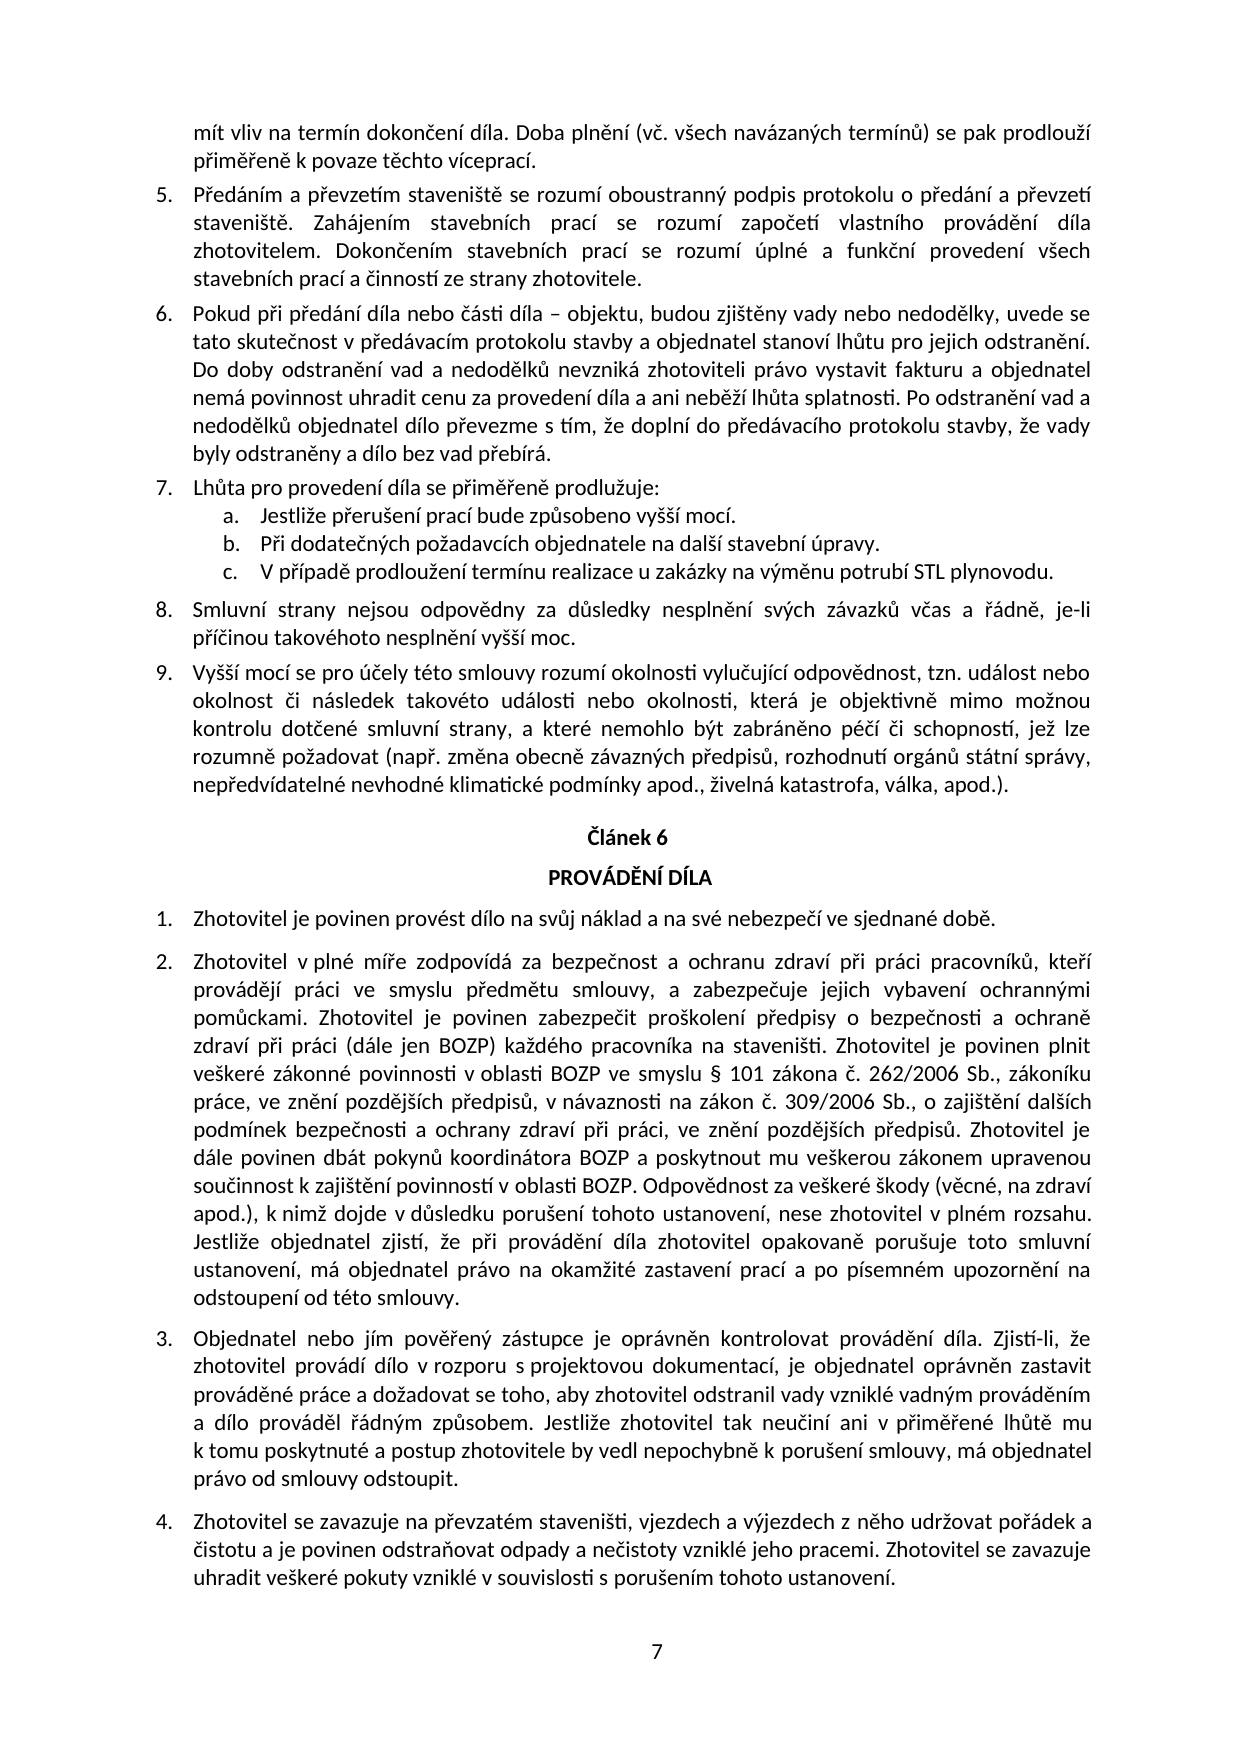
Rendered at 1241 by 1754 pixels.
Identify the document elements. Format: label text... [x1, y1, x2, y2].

list Vyšší mocí se pro účely této smlouvy rozumí okolnosti vylučující odpovědnost, tzn. událost nebo okolnost či následek takovéto události nebo okolnosti, která je objektivně mimo možnou kontrolu dotčené smluvní strany, a které nemohlo být zabráněno péčí či schopností, jež lze rozumně požadovat (např. změna obecně závazných předpisů, rozhodnutí orgánů státní správy, nepředvídatelné nevhodné klimatické podmínky apod., živelná katastrofa, válka, apod.). [155, 658, 1093, 798]
list Pokud při předání díla nebo části díla – objektu, budou zjištěny vady nebo nedodělky, uvede se tato skutečnost v předávacím protokolu stavby a objednatel stanoví lhůtu pro jejich odstranění. Do doby odstranění vad a nedodělků nevzniká zhotoviteli právo vystavit fakturu a objednatel nemá povinnost uhradit cenu za provedení díla a ani neběží lhůta splatnosti. Po odstranění vad a nedodělků objednatel dílo převezme s tím, že doplní do předávacího protokolu stavby, že vady byly odstraněny a dílo bez vad přebírá. [155, 299, 1093, 467]
list Zhotovitel je povinen provést dílo na svůj náklad a na své nebezpečí ve sjednané době. [156, 904, 1093, 932]
list Lhůta pro provedení díla se přiměřeně prodlužuje: [156, 473, 1093, 501]
list Objednatel nebo jím pověřený zástupce je oprávněn kontrolovat provádění díla. Zjistí-li, že zhotovitel provádí dílo v rozporu s projektovou dokumentací, je objednatel oprávněn zastavit prováděné práce a dožadovat se toho, aby zhotovitel odstranil vady vzniklé vadným prováděním a dílo prováděl řádným způsobem. Jestliže zhotovitel tak neučiní ani v přiměřené lhůtě mu k tomu poskytnuté a postup zhotovitele by vedl nepochybně k porušení smlouvy, má objednatel právo od smlouvy odstoupit. [156, 1324, 1093, 1492]
list Jestliže přerušení prací bude způsobeno vyšší mocí. [223, 501, 1093, 529]
list Smluvní strany nejsou odpovědny za důsledky nesplnění svých závazků včas a řádně, je-li příčinou takovéhoto nesplnění vyšší moc. [155, 595, 1093, 651]
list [156, 118, 1093, 174]
list Zhotovitel v plné míře zodpovídá za bezpečnost a ochranu zdraví při práci pracovníků, kteří provádějí práci ve smyslu předmětu smlouvy, a zabezpečuje jejich vybavení ochrannými pomůckami. Zhotovitel je povinen zabezpečit proškolení předpisy o bezpečnosti a ochraně zdraví při práci (dále jen BOZP) každého pracovníka na staveništi. Zhotovitel je povinen plnit veškeré zákonné povinnosti v oblasti BOZP ve smyslu § 101 zákona č. 262/2006 Sb., zákoníku práce, ve znění pozdějších předpisů, v návaznosti na zákon č. 309/2006 Sb., o zajištění dalších podmínek bezpečnosti a ochrany zdraví při práci, ve znění pozdějších předpisů. Zhotovitel je dále povinen dbát pokynů koordinátora BOZP a poskytnout mu veškerou zákonem upravenou součinnost k zajištění povinností v oblasti BOZP. Odpovědnost za veškeré škody (věcné, na zdraví apod.), k nimž dojde v důsledku porušení tohoto ustanovení, nese zhotovitel v plném rozsahu. Jestliže objednatel zjistí, že při provádění díla zhotovitel opakovaně porušuje toto smluvní ustanovení, má objednatel právo na okamžité zastavení prací a po písemném upozornění na odstoupení od této smlouvy. [156, 947, 1093, 1311]
list Předáním a převzetím staveniště se rozumí oboustranný podpis protokolu o předání a převzetí staveniště. Zahájením stavebních prací se rozumí započetí vlastního provádění díla zhotovitelem. Dokončením stavebních prací se rozumí úplné a funkční provedení všech stavebních prací a činností ze strany zhotovitele. [156, 180, 1093, 292]
text Provádění díla [162, 863, 1093, 891]
list Zhotovitel se zavazuje na převzatém staveništi, vjezdech a výjezdech z něho udržovat pořádek a čistotu a je povinen odstraňovat odpady a nečistoty vzniklé jeho pracemi. Zhotovitel se zavazuje uhradit veškeré pokuty vzniklé v souvislosti s porušením tohoto ustanovení. [156, 1507, 1093, 1591]
subtitle Článek 6 [162, 823, 1093, 851]
list V případě prodloužení termínu realizace u zakázky na výměnu potrubí STL plynovodu. [223, 557, 1093, 585]
list Při dodatečných požadavcích objednatele na další stavební úpravy. [223, 529, 1093, 557]
